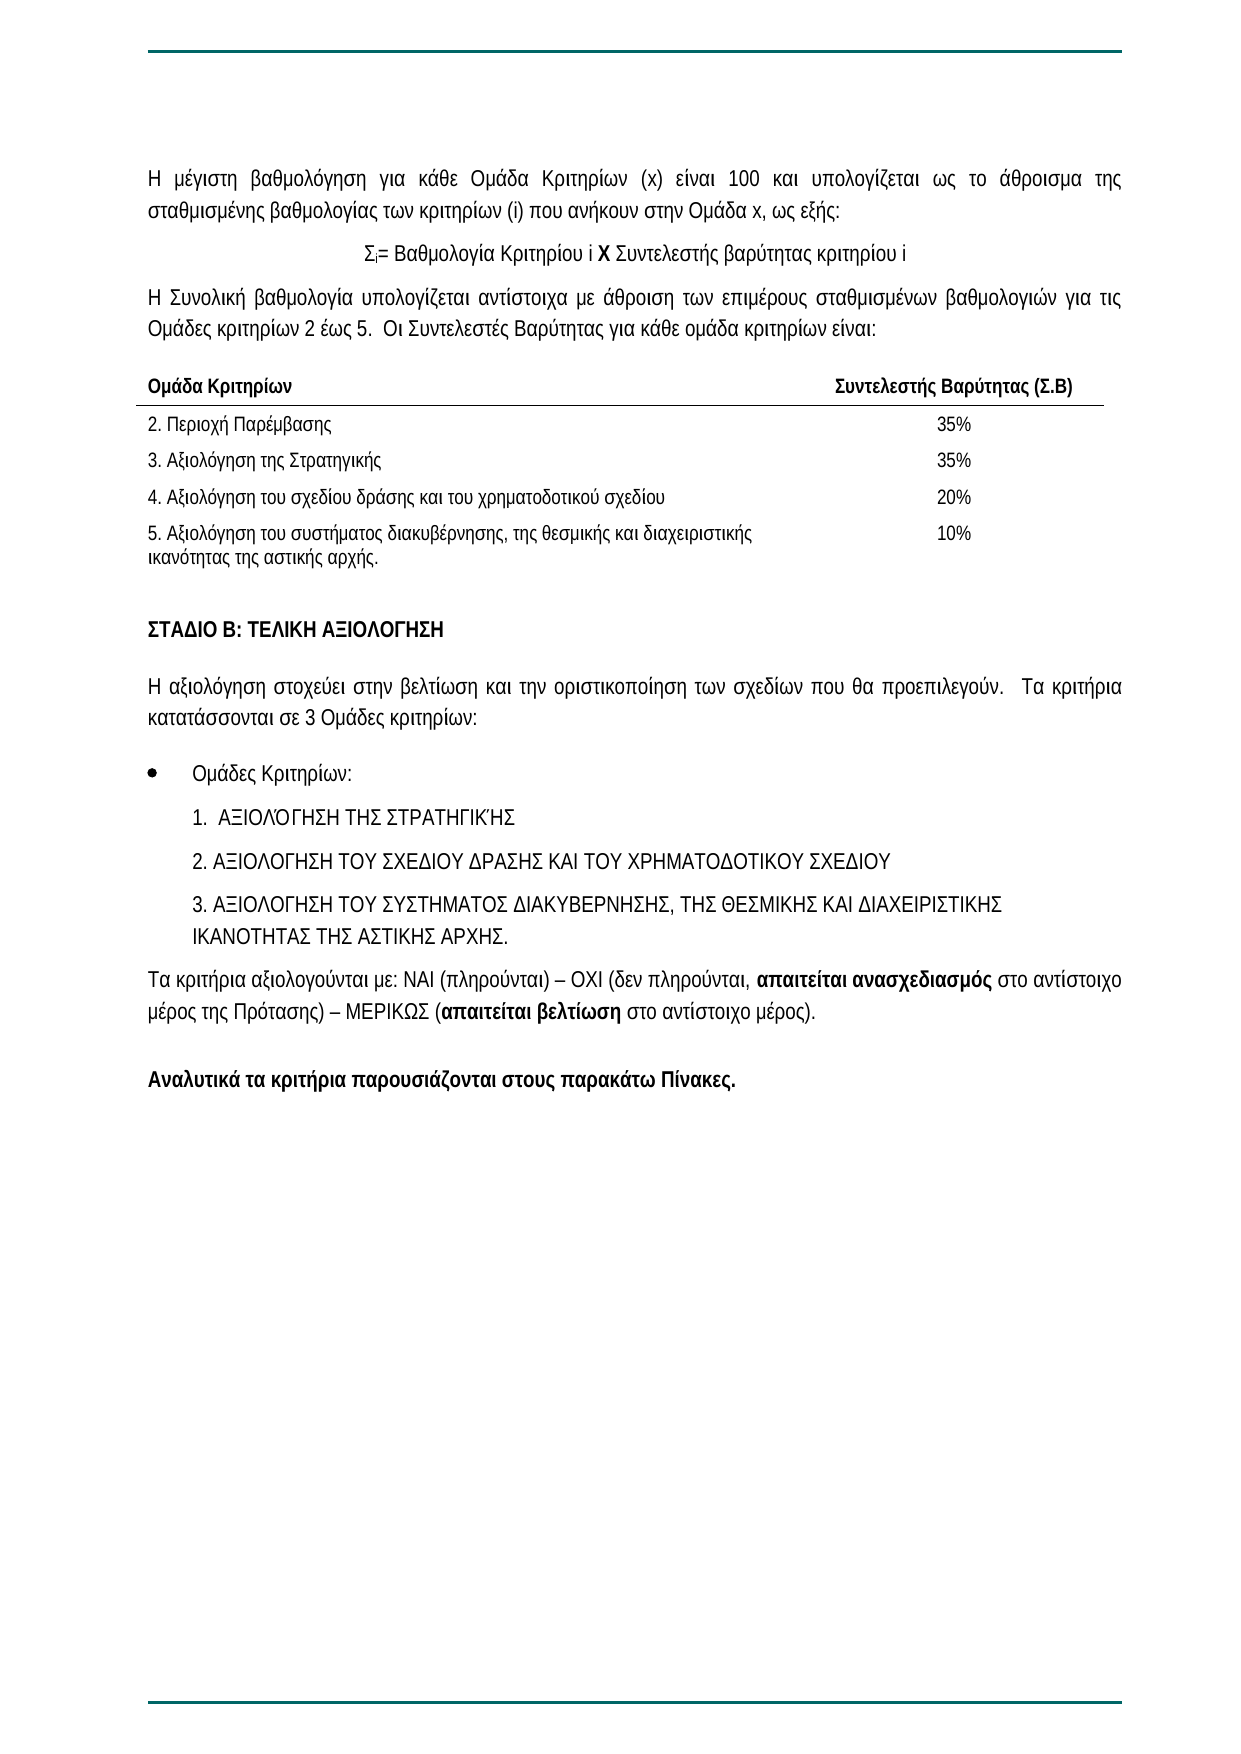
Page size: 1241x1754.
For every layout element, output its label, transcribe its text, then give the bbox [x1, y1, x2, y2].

text ΣΤΑΔΙΟ Β: ΤΕΛΙΚΗ ΑΞΙΟΛΟΓΗΣΗ [148, 613, 1122, 644]
table_cell 35% [804, 406, 1104, 442]
table_header Ομάδα Κριτηρίων [136, 368, 804, 404]
table_cell 3. Αξιολόγηση της Στρατηγικής [136, 442, 804, 478]
list Ομάδες Κριτηρίων: [148, 757, 1122, 788]
table_header Συντελεστής Βαρύτητας (Σ.Β) [804, 368, 1104, 404]
table_cell 2. Περιοχή Παρέμβασης [136, 406, 804, 442]
text 1. Αξιολόγηση της Στρατηγικής [192, 800, 1122, 832]
text 2. Αξιολογηση του σχεδιου δρασησ και του χρηματοδοτικου σχεδιου [192, 844, 1122, 875]
text Η μέγιστη βαθμολόγηση για κάθε Ομάδα Κριτηρίων (x) είναι 100 και υπολογίζεται ως το άθροισμα της σταθμισμένης βαθμολογίας των κριτηρίων (i) που ανήκουν στην Ομάδα x, ως εξής: [148, 162, 1122, 224]
table_cell 5. Αξιολόγηση του συστήματος διακυβέρνησης, της θεσμικής και διαχειριστικής ικανότητας της αστικής αρχής. [136, 515, 804, 575]
table_cell 4. Αξιολόγηση του σχεδίου δράσης και του χρηματοδοτικού σχεδίου [136, 479, 804, 515]
table_cell 20% [804, 479, 1104, 515]
table_cell 10% [804, 515, 1104, 575]
text 3. ΑΞΙΟΛΟΓΗΣΗ ΤΟΥ ΣΥΣΤΗΜΑΤΟΣ ΔΙΑΚΥΒΕΡΝΗΣΗΣ, της ΘΕΣΜΙΚΗΣ ΚΑΙ ΔΙΑΧΕΙΡΙΣΤΙΚΗΣ ΙΚΑΝΟΤΗΤΑΣ ΤΗΣ ΑΣΤΙΚΗΣ ΑΡΧΗΣ. [192, 888, 1122, 950]
text Η Συνολική βαθμολογία υπολογίζεται αντίστοιχα με άθροιση των επιμέρους σταθμισμένων βαθμολογιών για τις Ομάδες κριτηρίων 2 έως 5. Οι Συντελεστές Βαρύτητας για κάθε ομάδα κριτηρίων είναι: [148, 281, 1122, 343]
text Σi= Βαθμολογία Κριτηρίου i X Συντελεστής βαρύτητας κριτηρίου i [148, 237, 1122, 268]
table_cell 35% [804, 442, 1104, 478]
text Αναλυτικά τα κριτήρια παρουσιάζονται στους παρακάτω Πίνακες. [148, 1063, 1122, 1094]
text Τα κριτήρια αξιολογούνται με: ΝΑΙ (πληρούνται) – ΟΧΙ (δεν πληρούνται, απαιτείται ανασχεδιασμός στο αντίστοιχο μέρος της Πρότασης) – ΜΕΡΙΚΩΣ (απαιτείται βελτίωση στο αντίστοιχο μέρος). [148, 963, 1122, 1025]
text Η αξιολόγηση στοχεύει στην βελτίωση και την οριστικοποίηση των σχεδίων που θα προεπιλεγούν. Τα κριτήρια κατατάσσονται σε 3 Ομάδες κριτηρίων: [148, 669, 1122, 732]
